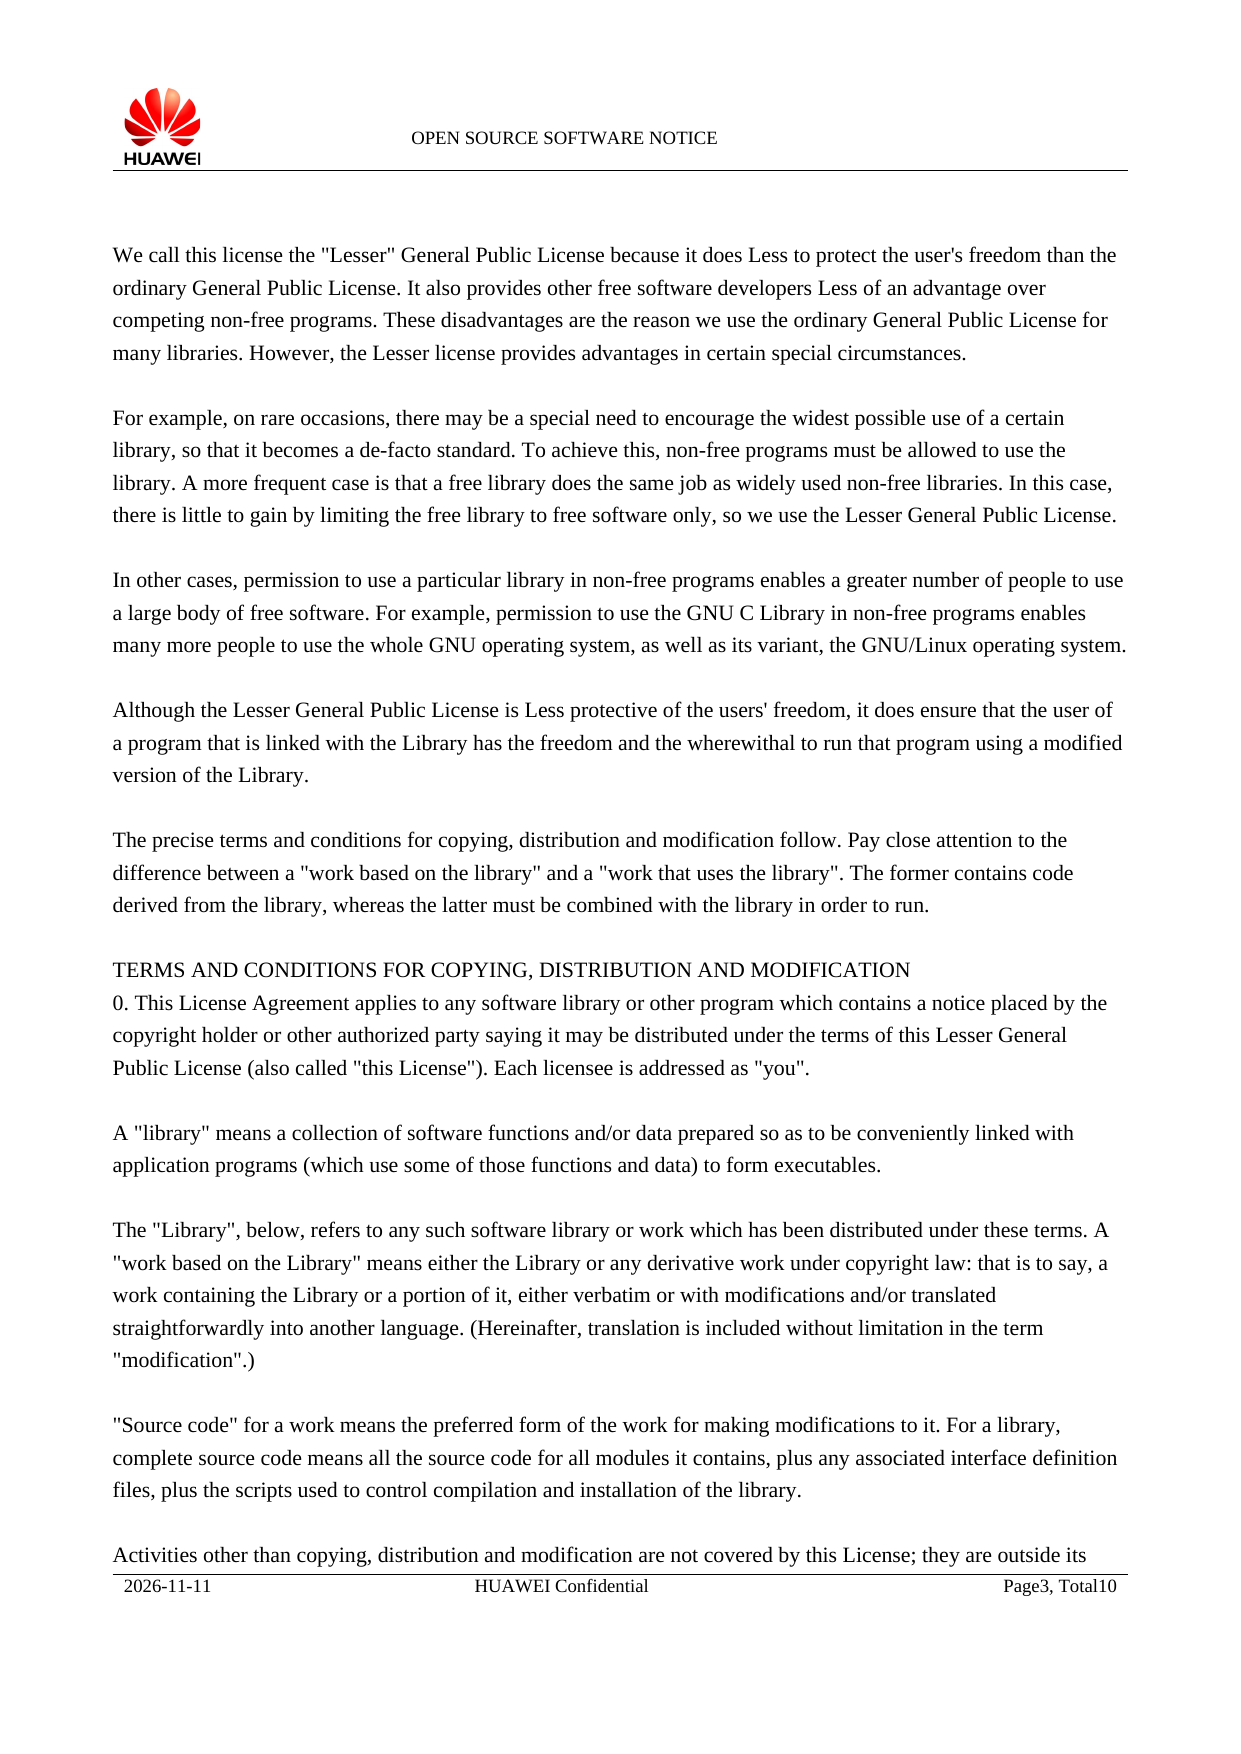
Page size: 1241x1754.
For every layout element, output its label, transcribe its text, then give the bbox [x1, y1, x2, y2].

picture [124, 88, 201, 165]
